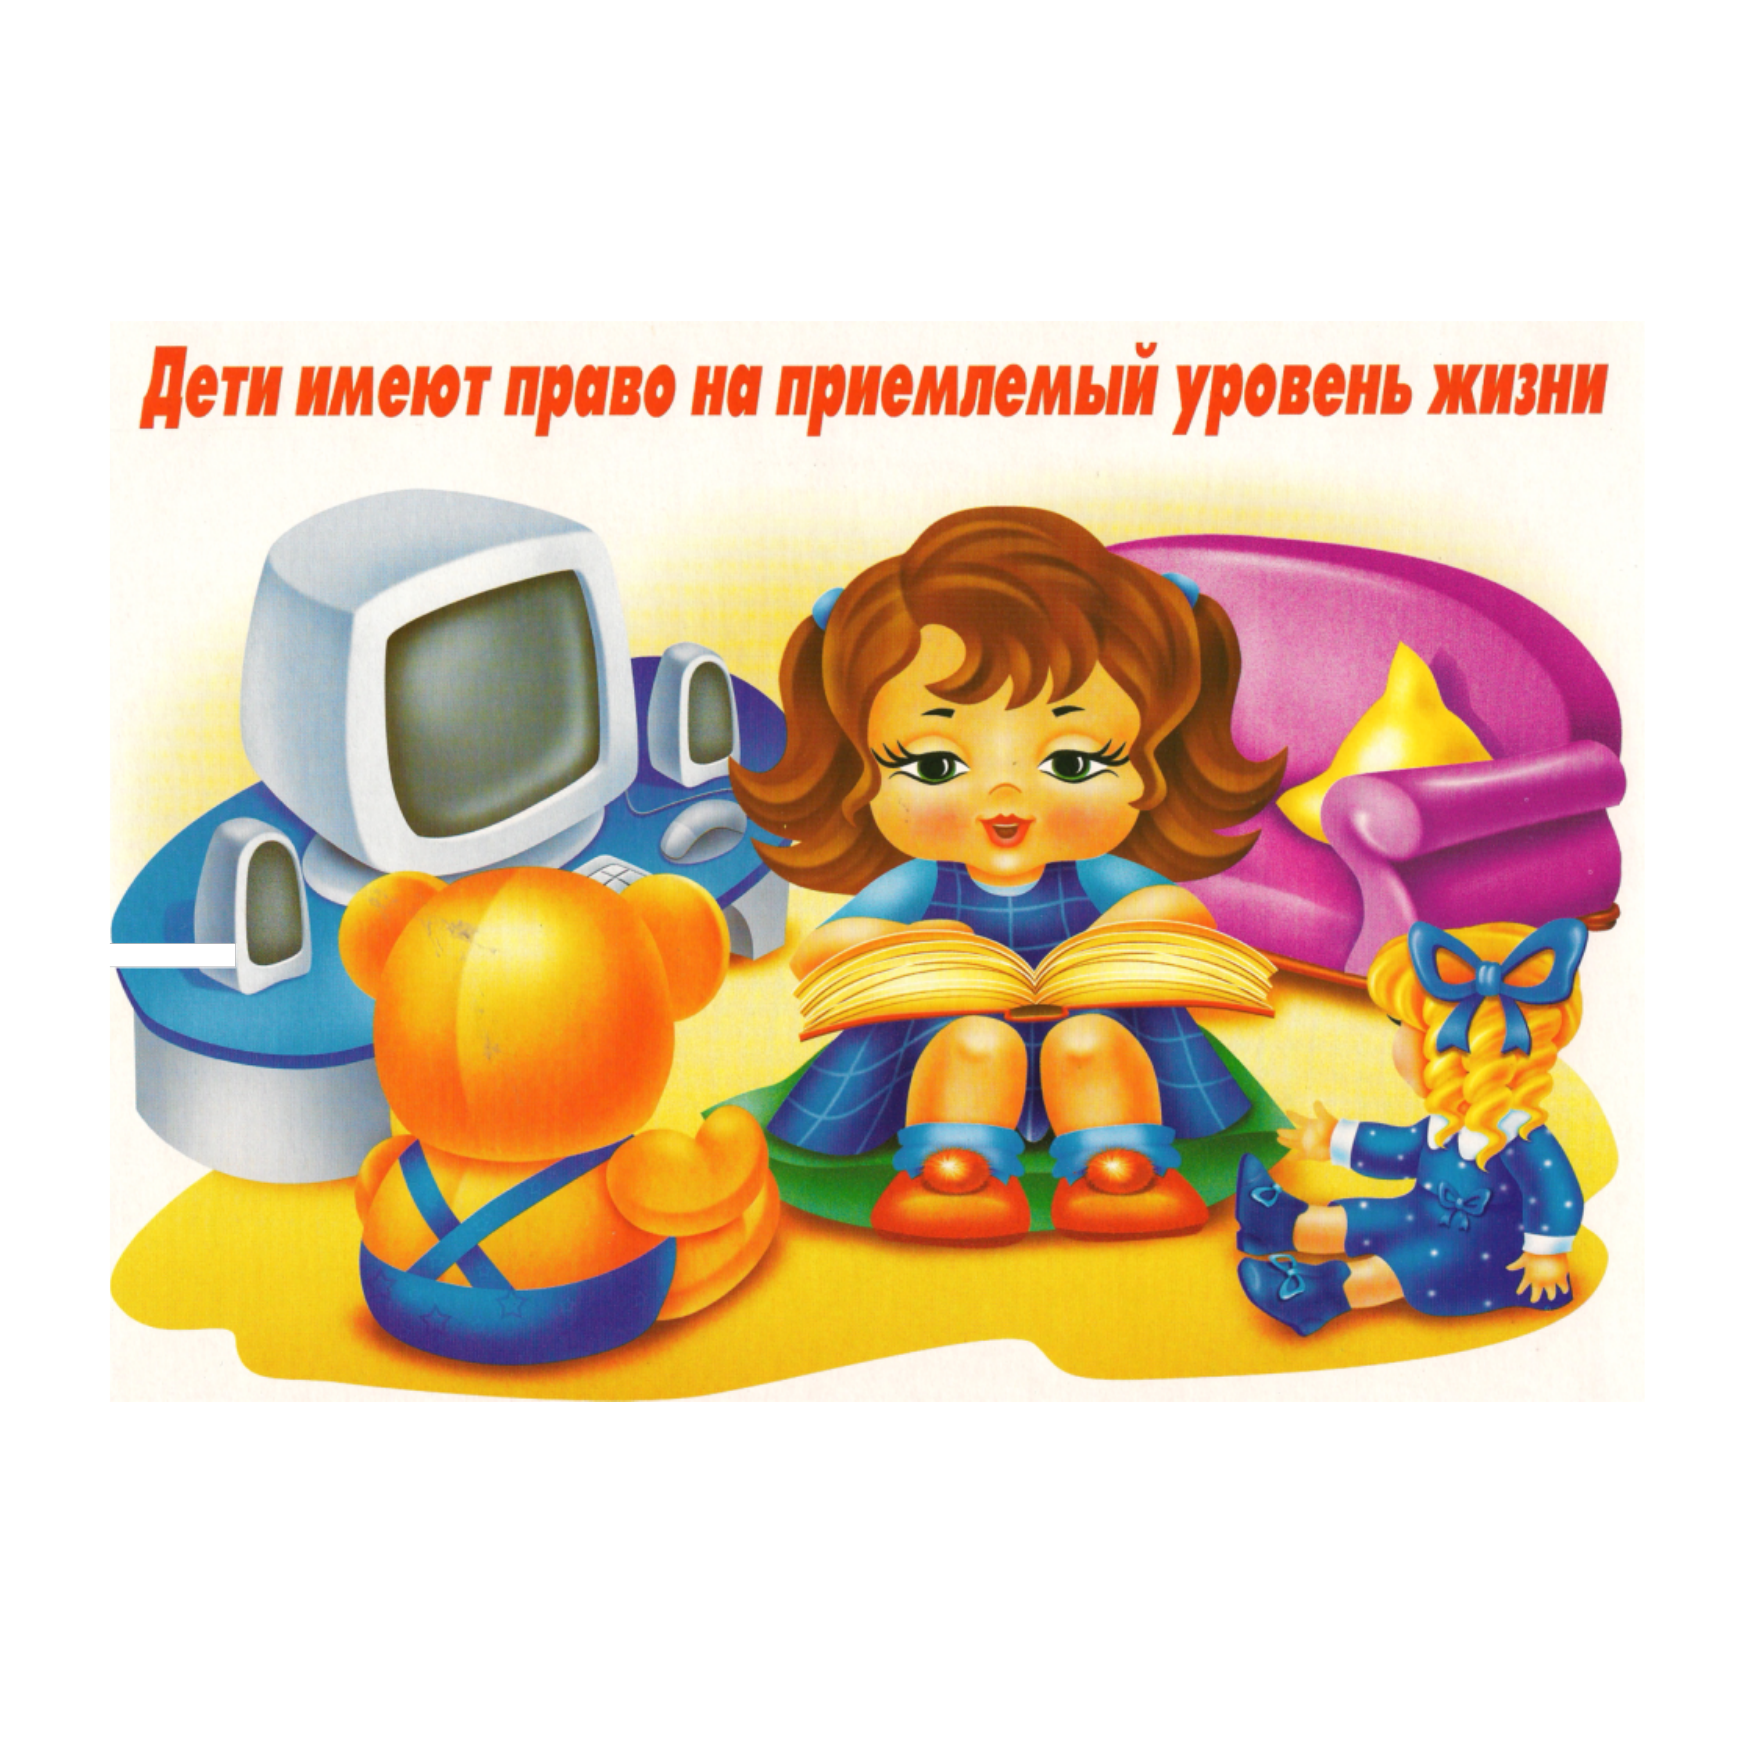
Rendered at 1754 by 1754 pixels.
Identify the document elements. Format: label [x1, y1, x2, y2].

picture [109, 321, 1645, 1402]
